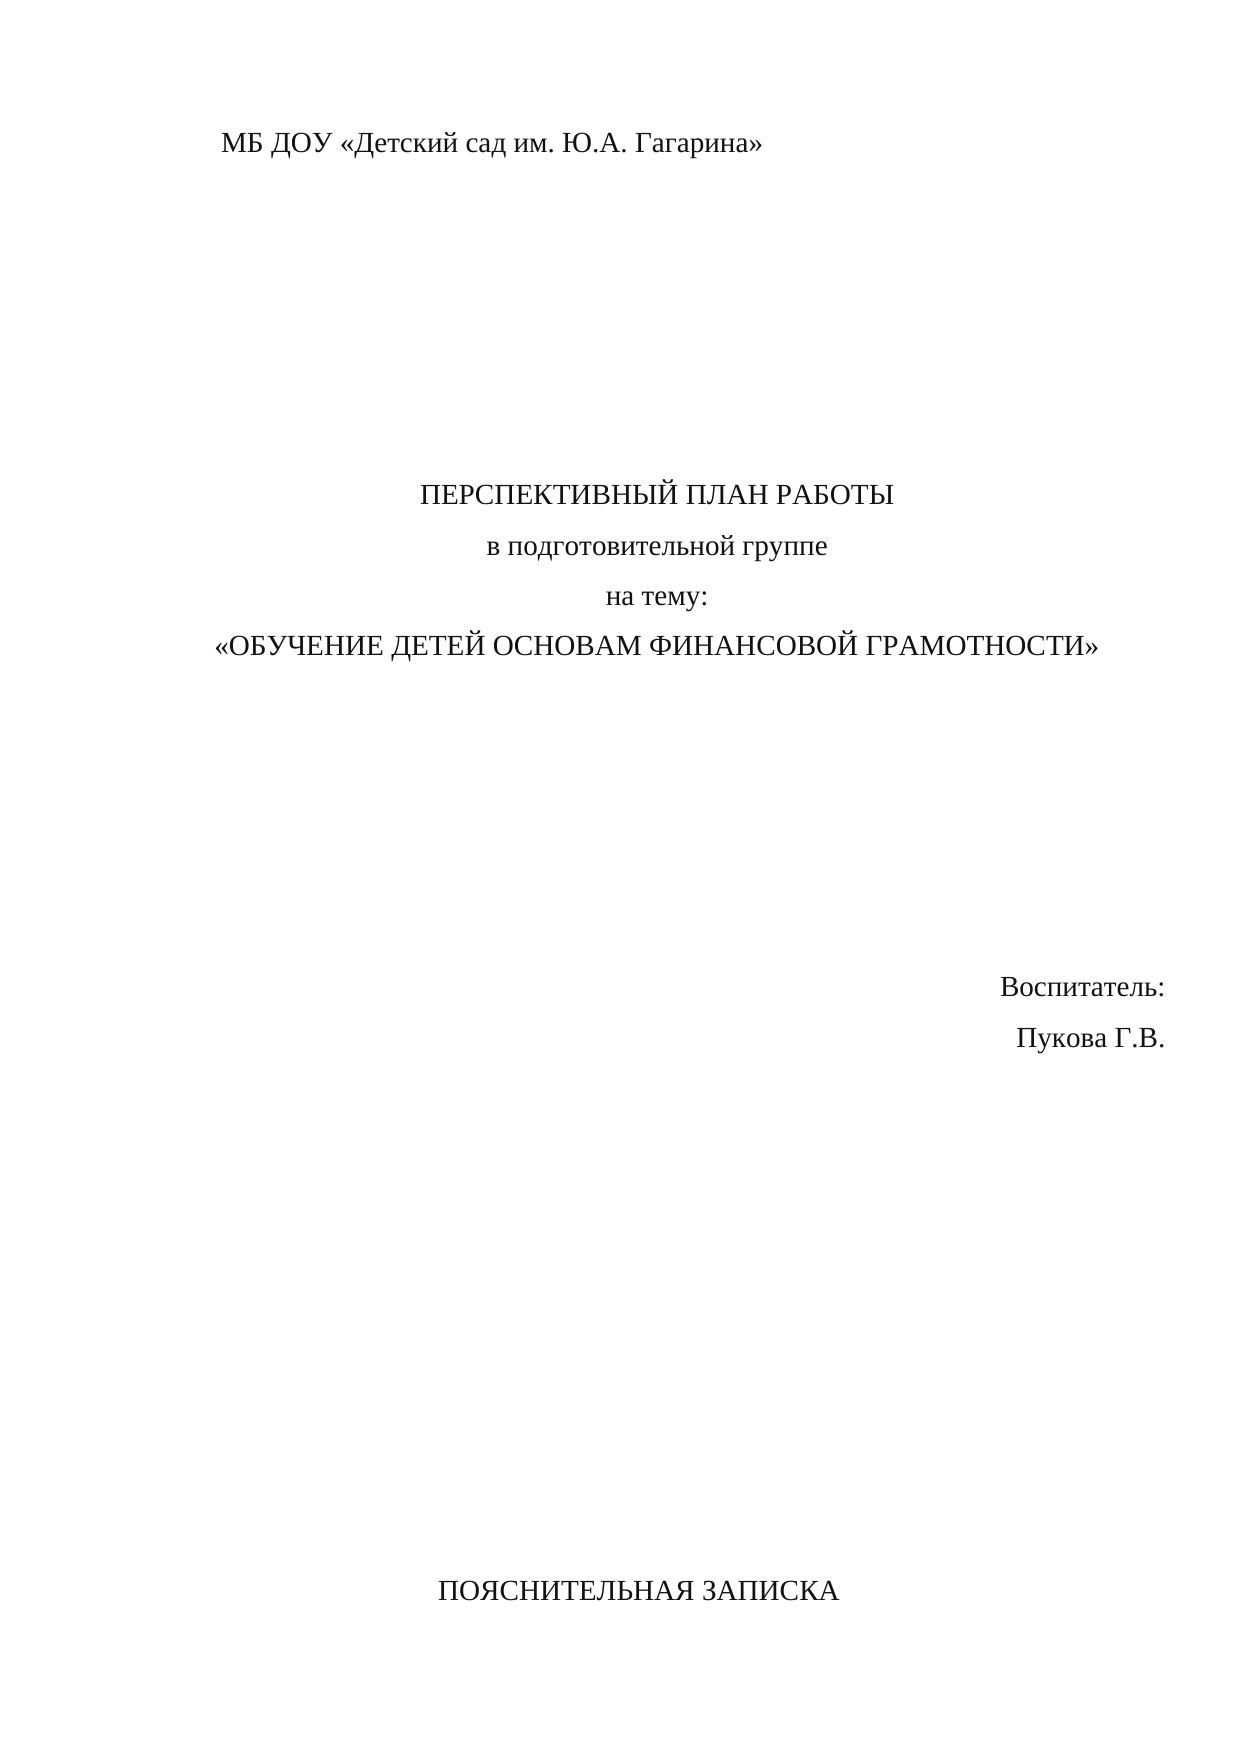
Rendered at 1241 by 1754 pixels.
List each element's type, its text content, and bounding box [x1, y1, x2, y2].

text МБ ДОУ «Детский сад им. Ю.А. Гагарина» [75, 125, 1165, 159]
text ПОЯСНИТЕЛЬНАЯ ЗАПИСКА [75, 1573, 1165, 1607]
text «ОБУЧЕНИЕ ДЕТЕЙ ОСНОВАМ ФИНАНСОВОЙ ГРАМОТНОСТИ» [75, 628, 1165, 704]
text ПЕРСПЕКТИВНЫЙ ПЛАН РАБОТЫ [75, 477, 1165, 511]
text в подготовительной группе [75, 528, 1165, 561]
text Пукова Г.В. [75, 1020, 1165, 1053]
text на тему: [75, 578, 1165, 612]
text Воспитатель: [75, 969, 1165, 1003]
